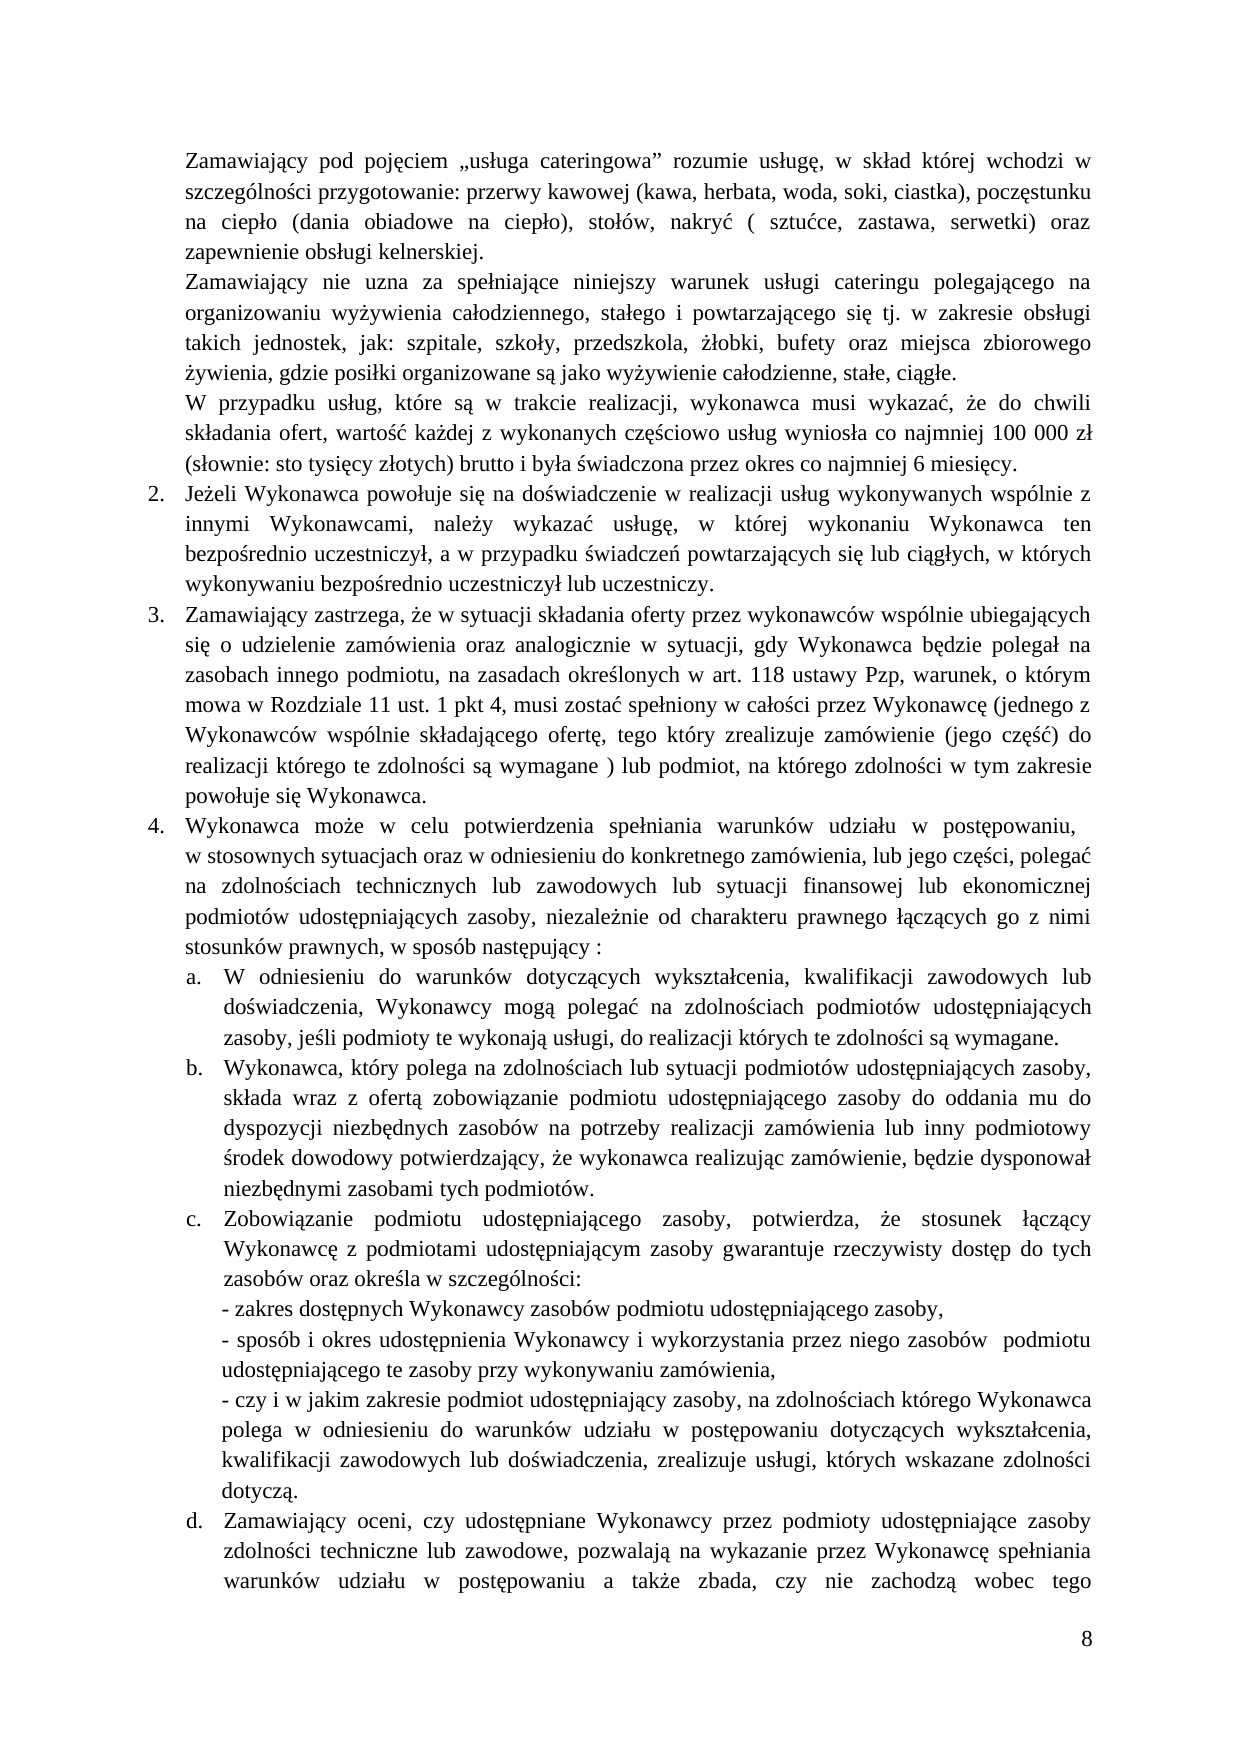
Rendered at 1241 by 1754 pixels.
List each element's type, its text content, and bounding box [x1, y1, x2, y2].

list W odniesieniu do warunków dotyczących wykształcenia, kwalifikacji zawodowych lub doświadczenia, Wykonawcy mogą polegać na zdolnościach podmiotów udostępniających zasoby, jeśli podmioty te wykonają usługi, do realizacji których te zdolności są wymagane. [186, 963, 1093, 1050]
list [186, 1507, 1093, 1594]
text Zamawiający nie uzna za spełniające niniejszy warunek usługi cateringu polegającego na organizowaniu wyżywienia całodziennego, stałego i powtarzającego się tj. w zakresie obsługi takich jednostek, jak: szpitale, szkoły, przedszkola, żłobki, bufety oraz miejsca zbiorowego żywienia, gdzie posiłki organizowane są jako wyżywienie całodzienne, stałe, ciągłe. [185, 268, 1093, 385]
text - sposób i okres udostępnienia Wykonawcy i wykorzystania przez niego zasobów podmiotu udostępniającego te zasoby przy wykonywaniu zamówienia, [221, 1326, 1093, 1382]
text Zamawiający pod pojęciem „usługa cateringowa” rozumie usługę, w skład której wchodzi w szczególności przygotowanie: przerwy kawowej (kawa, herbata, woda, soki, ciastka), poczęstunku na ciepło (dania obiadowe na ciepło), stołów, nakryć ( sztućce, zastawa, serwetki) oraz zapewnienie obsługi kelnerskiej. [185, 148, 1093, 264]
list Jeżeli Wykonawca powołuje się na doświadczenie w realizacji usług wykonywanych wspólnie z innymi Wykonawcami, należy wykazać usługę, w której wykonaniu Wykonawca ten bezpośrednio uczestniczył, a w przypadku świadczeń powtarzających się lub ciągłych, w których wykonywaniu bezpośrednio uczestniczył lub uczestniczy. [148, 480, 1093, 597]
text - czy i w jakim zakresie podmiot udostępniający zasoby, na zdolnościach którego Wykonawca polega w odniesieniu do warunków udziału w postępowaniu dotyczących wykształcenia, kwalifikacji zawodowych lub doświadczenia, zrealizuje usługi, których wskazane zdolności dotyczą. [221, 1386, 1093, 1503]
list Zobowiązanie podmiotu udostępniającego zasoby, potwierdza, że stosunek łączący Wykonawcę z podmiotami udostępniającym zasoby gwarantuje rzeczywisty dostęp do tych zasobów oraz określa w szczególności: [186, 1205, 1093, 1292]
text W przypadku usług, które są w trakcie realizacji, wykonawca musi wykazać, że do chwili składania ofert, wartość każdej z wykonanych częściowo usług wyniosła co najmniej 100 000 zł (słownie: sto tysięcy złotych) brutto i była świadczona przez okres co najmniej 6 miesięcy. [185, 389, 1093, 476]
text - zakres dostępnych Wykonawcy zasobów podmiotu udostępniającego zasoby, [221, 1296, 1093, 1322]
list Zamawiający zastrzega, że w sytuacji składania oferty przez wykonawców wspólnie ubiegających się o udzielenie zamówienia oraz analogicznie w sytuacji, gdy Wykonawca będzie polegał na zasobach innego podmiotu, na zasadach określonych w art. 118 ustawy Pzp, warunek, o którym mowa w Rozdziale 11 ust. 1 pkt 4, musi zostać spełniony w całości przez Wykonawcę (jednego z Wykonawców wspólnie składającego ofertę, tego który zrealizuje zamówienie (jego część) do realizacji którego te zdolności są wymagane ) lub podmiot, na którego zdolności w tym zakresie powołuje się Wykonawca. [148, 601, 1093, 808]
list Wykonawca może w celu potwierdzenia spełniania warunków udziału w postępowaniu, w stosownych sytuacjach oraz w odniesieniu do konkretnego zamówienia, lub jego części, polegać na zdolnościach technicznych lub zawodowych lub sytuacji finansowej lub ekonomicznej podmiotów udostępniających zasoby, niezależnie od charakteru prawnego łączących go z nimi stosunków prawnych, w sposób następujący : [148, 812, 1093, 959]
list Wykonawca, który polega na zdolnościach lub sytuacji podmiotów udostępniających zasoby, składa wraz z ofertą zobowiązanie podmiotu udostępniającego zasoby do oddania mu do dyspozycji niezbędnych zasobów na potrzeby realizacji zamówienia lub inny podmiotowy środek dowodowy potwierdzający, że wykonawca realizując zamówienie, będzie dysponował niezbędnymi zasobami tych podmiotów. [186, 1054, 1093, 1201]
